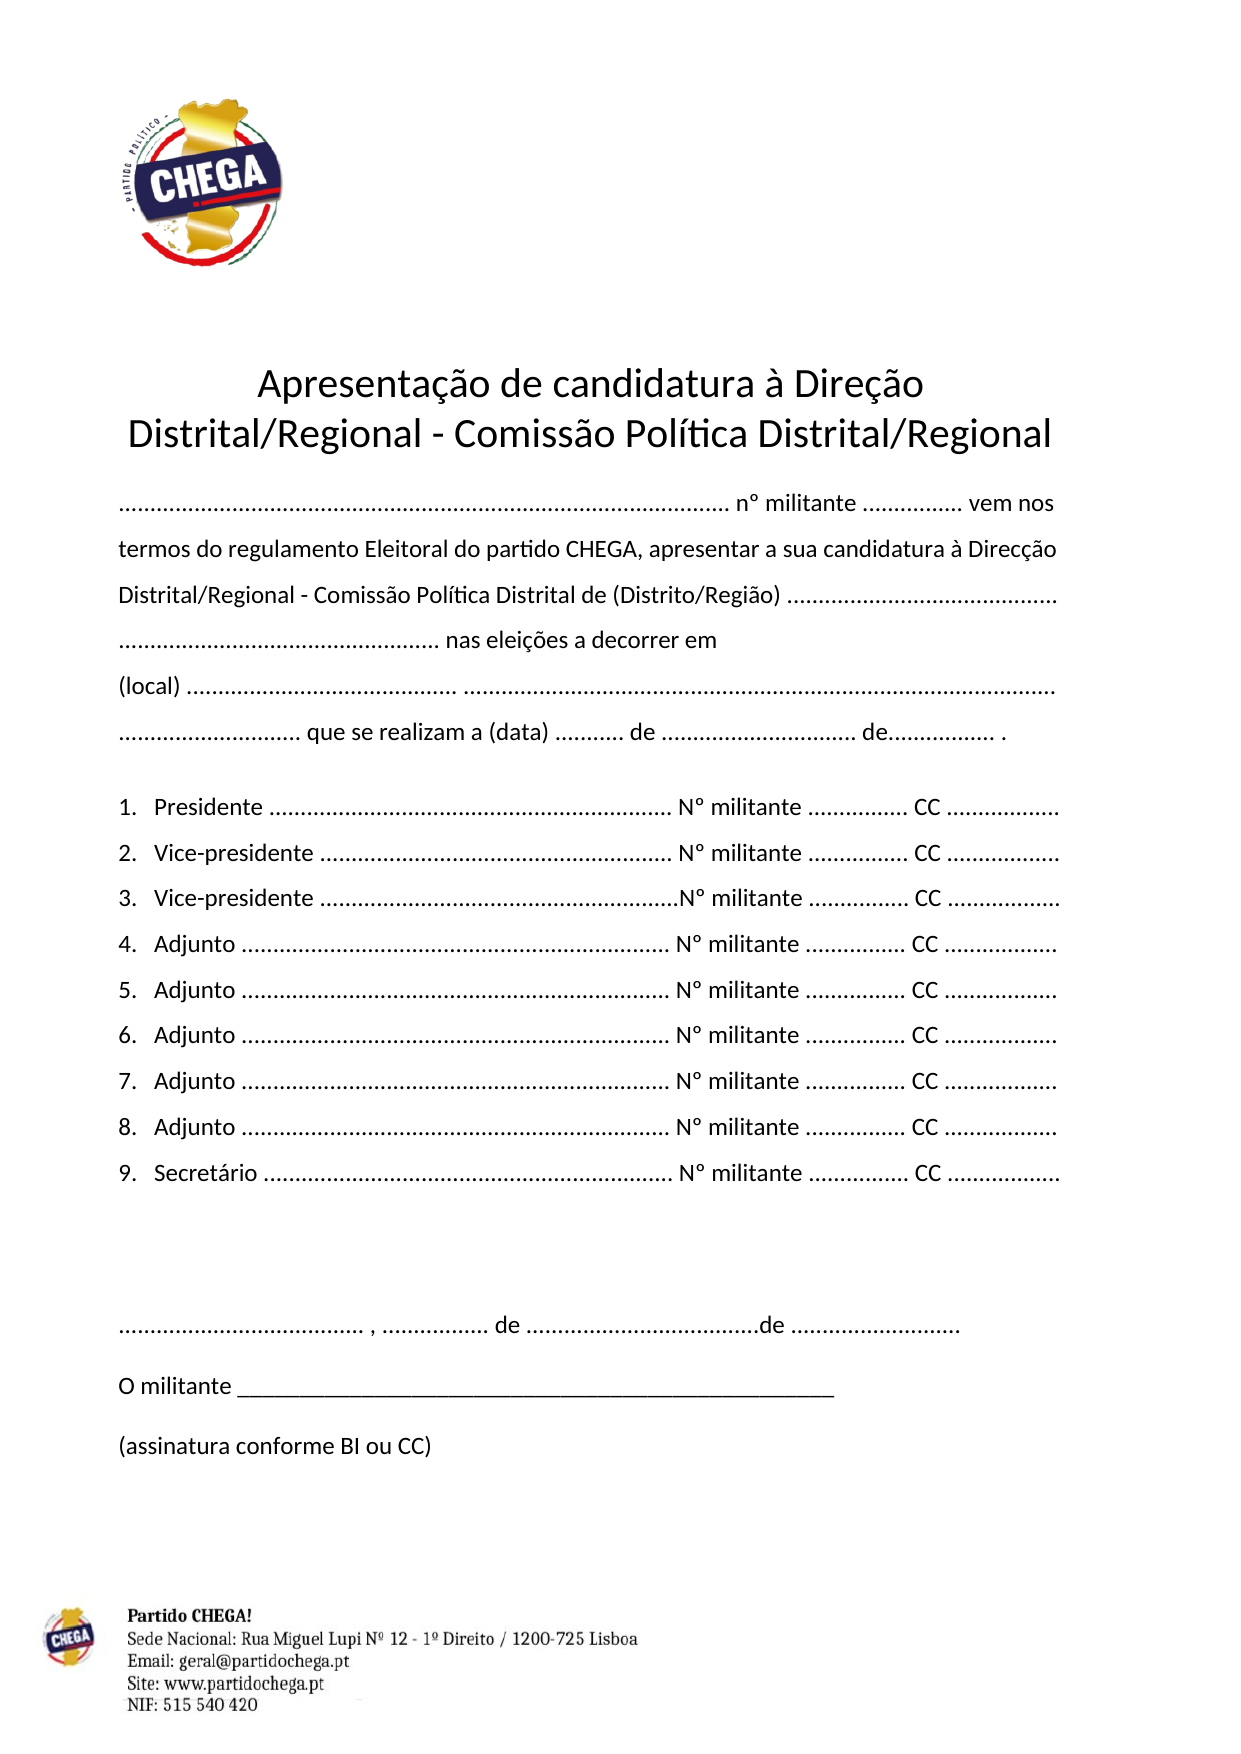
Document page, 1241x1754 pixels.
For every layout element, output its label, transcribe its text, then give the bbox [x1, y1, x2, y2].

text Distrital/Regional - Comissão Política Distrital/Regional [118, 407, 1063, 458]
picture [118, 88, 289, 275]
text 1. Presidente ................................................................ Nº militante ................ CC .................. [118, 791, 1063, 821]
text 9. Secretário ................................................................. Nº militante ................ CC .................. [118, 1157, 1063, 1187]
text O militante ________________________________________________ [118, 1370, 1063, 1401]
text 7. Adjunto .................................................................... Nº militante ................ CC .................. [118, 1065, 1063, 1096]
text Apresentação de candidatura à Direção [118, 357, 1063, 407]
text 3. Vice-presidente .........................................................Nº militante ................ CC .................. [118, 882, 1063, 913]
picture [0, 1575, 1238, 1737]
text 4. Adjunto .................................................................... Nº militante ................ CC .................. [118, 928, 1063, 959]
text ................................................................................................. nº militante ................ vem nos termos do regulamento Eleitoral do partido CHEGA, apresentar a sua candidatura à Direcção Distrital/Regional - Comissão Política Distrital de (Distrito/Região) ........................................... ................................................... nas eleições a decorrer em (local) ........................................... ........................................................................................................................... que se realizam a (data) ........... de ............................... de................. . [118, 487, 1063, 747]
text 6. Adjunto .................................................................... Nº militante ................ CC .................. [118, 1019, 1063, 1050]
text 2. Vice-presidente ........................................................ Nº militante ................ CC .................. [118, 837, 1063, 867]
text 8. Adjunto .................................................................... Nº militante ................ CC .................. [118, 1111, 1063, 1142]
text ....................................... , ................. de .....................................de ........................... [118, 1309, 1063, 1340]
text (assinatura conforme BI ou CC) [118, 1430, 1063, 1461]
text 5. Adjunto .................................................................... Nº militante ................ CC .................. [118, 974, 1063, 1004]
